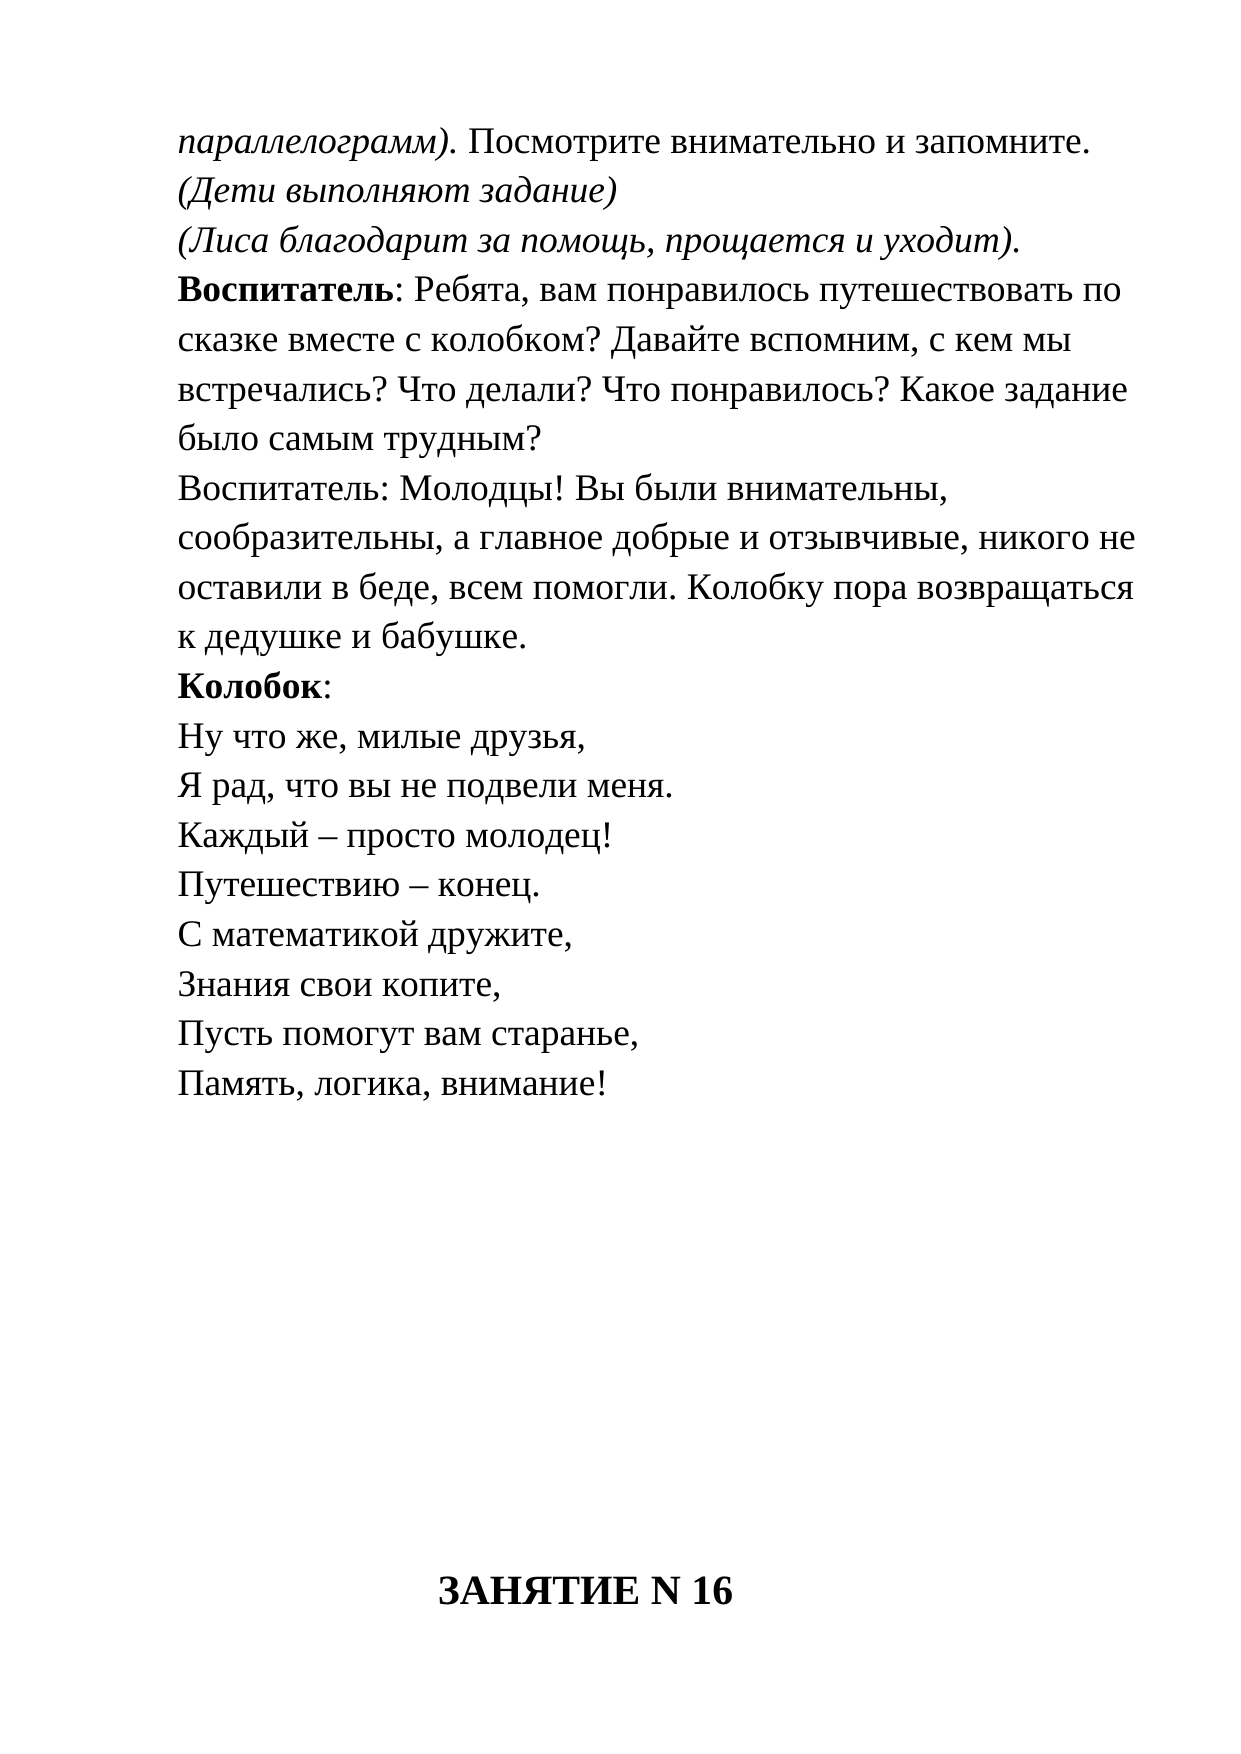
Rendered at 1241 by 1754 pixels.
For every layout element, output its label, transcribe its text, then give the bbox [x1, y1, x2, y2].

text ЗАНЯТИЕ N 16 [177, 1479, 1152, 1613]
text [177, 118, 1152, 1383]
